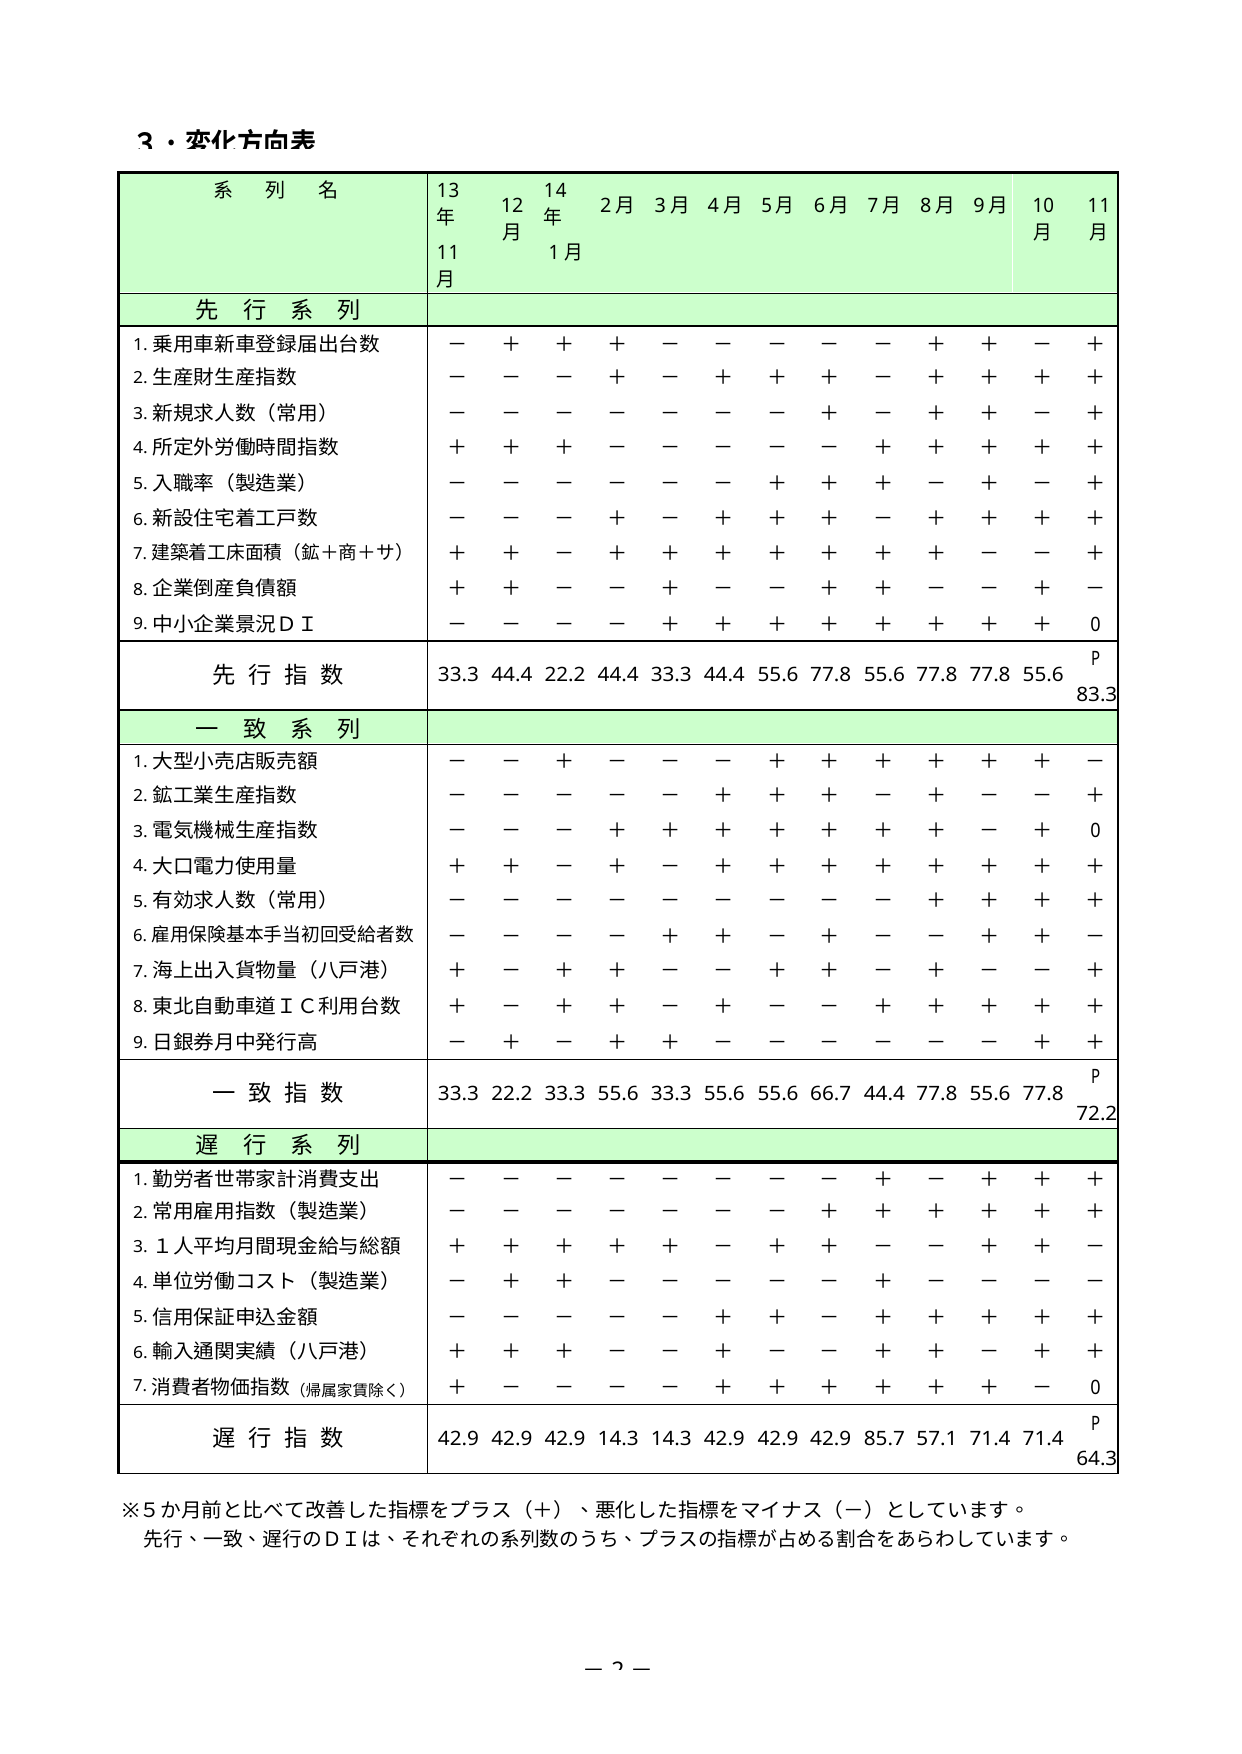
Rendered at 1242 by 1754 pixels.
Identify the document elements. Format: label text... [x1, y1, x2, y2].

table_cell ＋ [800, 745, 853, 777]
table_cell 33.3 [641, 642, 694, 709]
table_cell ＋ [1013, 605, 1065, 640]
table_cell － [535, 1023, 588, 1059]
table_cell － [641, 1368, 694, 1404]
table_cell ＋ [959, 882, 1012, 917]
table_cell 1. 大型小売店販売額 [120, 745, 427, 777]
table_cell ＋ [1013, 570, 1065, 605]
table_cell ＋ [641, 570, 694, 605]
table_cell － [535, 1368, 588, 1404]
table_cell ＋ [535, 745, 588, 777]
table_cell 5. 信用保証申込金額 [120, 1298, 427, 1333]
table_cell － [428, 1298, 482, 1333]
table_cell － [694, 1263, 747, 1298]
table_cell － [588, 1298, 641, 1333]
table_cell 列 [313, 294, 427, 325]
table_cell ＋ [588, 327, 641, 359]
table_cell 42.9 [747, 1405, 800, 1472]
table_cell ＋ [482, 1263, 535, 1298]
table_cell [428, 711, 1117, 743]
table_cell － [428, 1263, 482, 1298]
table_cell 14.3 [588, 1405, 641, 1472]
table_cell ＋ [800, 1228, 853, 1263]
table_cell － [1013, 327, 1065, 359]
table_cell ＋ [588, 359, 641, 394]
table_cell 行 [237, 1405, 276, 1472]
table_cell 55.6 [694, 1060, 747, 1127]
table_cell ＋ [1065, 1333, 1117, 1368]
table_cell － [906, 570, 959, 605]
table_cell ＋ [959, 1368, 1012, 1404]
table_cell － [906, 465, 959, 500]
table_cell ＋ [853, 847, 906, 882]
table_cell 57.1 [906, 1405, 959, 1472]
table_cell 指 [276, 642, 313, 709]
table_cell ＋ [959, 327, 1012, 359]
table_cell 3. 電気機械生産指数 [120, 812, 427, 847]
table_cell ＋ [1065, 777, 1117, 812]
table_cell 0 [1065, 812, 1117, 847]
table_cell － [588, 1368, 641, 1404]
table_cell － [641, 952, 694, 987]
table_header 列 [237, 174, 313, 292]
table_cell － [1013, 465, 1065, 500]
table_cell ＋ [853, 1193, 906, 1228]
table_cell － [694, 1228, 747, 1263]
table_cell 55.6 [747, 1060, 800, 1127]
table_cell ＋ [906, 500, 959, 535]
table_cell 44.4 [694, 642, 747, 709]
table_cell 55.6 [853, 642, 906, 709]
table_cell － [428, 917, 482, 952]
table_cell ＋ [1013, 1193, 1065, 1228]
table_cell 77.8 [1013, 1060, 1065, 1127]
table_cell ＋ [1065, 1164, 1117, 1193]
table_cell － [482, 394, 535, 429]
table_cell ＋ [428, 430, 482, 464]
table_cell 3. 新規求人数（常用） [120, 394, 427, 429]
table_cell 致 [237, 711, 276, 743]
table_cell － [747, 1263, 800, 1298]
table_cell ＋ [747, 535, 800, 570]
table_cell ＋ [428, 570, 482, 605]
table_cell ＋ [800, 394, 853, 429]
table_cell ＋ [1013, 1023, 1065, 1059]
table_cell － [535, 394, 588, 429]
table_cell 先 [120, 642, 237, 709]
table_cell ＋ [853, 1368, 906, 1404]
table_cell ＋ [641, 535, 694, 570]
table_cell － [747, 1023, 800, 1059]
table_cell ＋ [482, 1023, 535, 1059]
table_cell 33.3 [428, 642, 482, 709]
table_cell ＋ [853, 988, 906, 1023]
table_cell － [800, 988, 853, 1023]
table_cell － [747, 1333, 800, 1368]
table_cell － [482, 465, 535, 500]
table_cell ＋ [641, 605, 694, 640]
table_cell － [428, 1164, 482, 1193]
table_cell 先 [120, 294, 237, 325]
table_cell ＋ [588, 500, 641, 535]
table_cell 33.3 [428, 1060, 482, 1127]
table_header 3月 [641, 174, 694, 292]
table_cell － [853, 917, 906, 952]
table_cell － [853, 777, 906, 812]
table_cell － [853, 1228, 906, 1263]
table_cell － [906, 1263, 959, 1298]
table_cell － [1013, 777, 1065, 812]
table_cell ＋ [959, 500, 1012, 535]
table_header 名 [313, 174, 427, 292]
table_cell ＋ [1065, 1023, 1117, 1059]
table_cell － [428, 812, 482, 847]
table_cell 55.6 [959, 1060, 1012, 1127]
table_cell 5. 入職率（製造業） [120, 465, 427, 500]
table_cell ＋ [428, 1368, 482, 1404]
table_cell ＋ [1013, 917, 1065, 952]
table_cell 8. 企業倒産負債額 [120, 570, 427, 605]
table_cell ＋ [959, 394, 1012, 429]
table_cell － [641, 500, 694, 535]
table_cell 42.9 [482, 1405, 535, 1472]
table_cell ＋ [694, 847, 747, 882]
table_cell ＋ [800, 1193, 853, 1228]
table_cell ＋ [906, 882, 959, 917]
table_header 11月 [1065, 174, 1117, 292]
table_cell － [535, 500, 588, 535]
table_cell ＋ [1065, 465, 1117, 500]
table_cell － [641, 988, 694, 1023]
table_cell － [641, 777, 694, 812]
table_cell ＋ [747, 1298, 800, 1333]
table_cell ＋ [535, 1263, 588, 1298]
table_header 6月 [800, 174, 853, 292]
table_cell － [641, 847, 694, 882]
table_cell ＋ [1013, 847, 1065, 882]
table_cell － [1065, 1263, 1117, 1298]
table_cell ＋ [906, 605, 959, 640]
table_cell － [482, 1193, 535, 1228]
table_cell ＋ [906, 847, 959, 882]
table_cell ＋ [747, 1228, 800, 1263]
table_cell － [482, 1368, 535, 1404]
table_cell ＋ [1065, 535, 1117, 570]
table_cell ＋ [535, 952, 588, 987]
table_cell 9. 日銀券月中発行高 [120, 1023, 427, 1059]
table_cell 42.9 [428, 1405, 482, 1472]
table_cell 14.3 [641, 1405, 694, 1472]
table_cell ＋ [428, 952, 482, 987]
table_cell － [428, 394, 482, 429]
table_cell ＋ [906, 988, 959, 1023]
table_header 2月 [588, 174, 641, 292]
table_cell ＋ [959, 745, 1012, 777]
table_cell ＋ [535, 430, 588, 464]
table_cell ＋ [1065, 1193, 1117, 1228]
table_cell ＋ [853, 430, 906, 464]
table_cell － [853, 394, 906, 429]
table_cell ＋ [959, 847, 1012, 882]
table_cell 列 [313, 1129, 427, 1160]
table_cell ＋ [800, 847, 853, 882]
table_cell ＋ [1013, 1164, 1065, 1193]
table_cell － [535, 847, 588, 882]
table_cell － [428, 359, 482, 394]
table_cell ＋ [1065, 430, 1117, 464]
table_cell 遅 [120, 1405, 237, 1472]
table_cell － [853, 952, 906, 987]
table_cell ＋ [1013, 1228, 1065, 1263]
table_cell － [800, 1164, 853, 1193]
table_cell 6. 新設住宅着工戸数 [120, 500, 427, 535]
table_cell ＋ [906, 327, 959, 359]
table_cell ＋ [853, 535, 906, 570]
table_cell － [1013, 952, 1065, 987]
table_cell ＋ [694, 1368, 747, 1404]
table_cell ＋ [641, 917, 694, 952]
table_cell ＋ [535, 1333, 588, 1368]
table_header 5月 [747, 174, 800, 292]
table_cell ＋ [747, 359, 800, 394]
table_cell － [641, 745, 694, 777]
table_cell 44.4 [482, 642, 535, 709]
table_cell ＋ [1013, 745, 1065, 777]
table_cell ＋ [747, 745, 800, 777]
table_cell － [959, 952, 1012, 987]
table_cell 3. １人平均月間現金給与総額 [120, 1228, 427, 1263]
table_cell ＋ [959, 917, 1012, 952]
table_cell ＋ [694, 1333, 747, 1368]
text 先行、一致、遅行のＤＩは、それぞれの系列数のうち、プラスの指標が占める割合をあらわしています。 [144, 1525, 1133, 1552]
table_cell － [747, 988, 800, 1023]
table_cell 2. 鉱工業生産指数 [120, 777, 427, 812]
table_cell 22.2 [482, 1060, 535, 1127]
table_cell 7. 海上出入貨物量（八戸港） [120, 952, 427, 987]
table_cell ＋ [482, 1228, 535, 1263]
table_cell － [482, 917, 535, 952]
table_cell 数 [313, 1405, 427, 1472]
table_cell 42.9 [800, 1405, 853, 1472]
table_cell － [853, 882, 906, 917]
table_cell － [641, 430, 694, 464]
table_cell － [959, 1023, 1012, 1059]
table_cell ＋ [588, 988, 641, 1023]
table_cell － [482, 359, 535, 394]
table_cell － [959, 1333, 1012, 1368]
table_cell ＋ [588, 1228, 641, 1263]
table_cell － [1013, 1263, 1065, 1298]
table_cell ＋ [588, 812, 641, 847]
table_cell ＋ [853, 605, 906, 640]
table_cell 33.3 [535, 1060, 588, 1127]
table_cell － [535, 812, 588, 847]
table_cell － [428, 777, 482, 812]
table_cell － [588, 1164, 641, 1193]
table_cell 6. 輸入通関実績（八戸港） [120, 1333, 427, 1368]
table_cell ＋ [906, 1368, 959, 1404]
table_cell 一 [120, 1060, 237, 1127]
table_header 12月 [482, 174, 535, 292]
table_cell 指 [276, 1060, 313, 1127]
table_cell ＋ [747, 952, 800, 987]
table_cell － [747, 1193, 800, 1228]
table_cell － [747, 1164, 800, 1193]
table_cell 6. 雇用保険基本手当初回受給者数 [120, 917, 427, 952]
table_cell ＋ [1065, 500, 1117, 535]
table_cell － [959, 570, 1012, 605]
table_cell 遅 [120, 1129, 237, 1160]
table_cell － [588, 570, 641, 605]
table_cell ＋ [853, 1263, 906, 1298]
table_cell － [535, 535, 588, 570]
table_cell － [853, 327, 906, 359]
table_cell － [800, 430, 853, 464]
table_cell ＋ [1013, 988, 1065, 1023]
table_cell ＋ [853, 812, 906, 847]
table_cell ＋ [482, 430, 535, 464]
table_cell ＋ [906, 430, 959, 464]
table_cell － [428, 1193, 482, 1228]
table_cell ＋ [959, 1228, 1012, 1263]
table_cell 系 [276, 294, 313, 325]
table_cell － [535, 1164, 588, 1193]
table_cell ＋ [482, 327, 535, 359]
table_cell － [535, 917, 588, 952]
table_header 10月 [1013, 174, 1065, 292]
table_cell 4. 大口電力使用量 [120, 847, 427, 882]
table_cell ＋ [694, 535, 747, 570]
table_cell － [588, 394, 641, 429]
table_cell ＋ [959, 1164, 1012, 1193]
table_cell ＋ [482, 847, 535, 882]
table_cell ＋ [959, 605, 1012, 640]
table_cell ＋ [694, 917, 747, 952]
table_cell [428, 294, 1117, 325]
table_cell ＋ [800, 500, 853, 535]
table_cell P 64.3 [1065, 1405, 1117, 1472]
table_cell － [800, 1298, 853, 1333]
table_cell ＋ [694, 359, 747, 394]
table_cell ＋ [694, 777, 747, 812]
table_cell － [747, 327, 800, 359]
table_cell － [747, 917, 800, 952]
table_cell － [535, 777, 588, 812]
table_cell － [800, 1023, 853, 1059]
table_cell － [535, 465, 588, 500]
table_cell － [588, 1333, 641, 1368]
table_cell － [588, 882, 641, 917]
table_cell 1. 勤労者世帯家計消費支出 [120, 1164, 427, 1193]
table_cell － [800, 882, 853, 917]
table_header 4月 [694, 174, 747, 292]
table_cell ＋ [694, 812, 747, 847]
table_cell ＋ [959, 359, 1012, 394]
table_cell － [482, 812, 535, 847]
table_cell ＋ [641, 812, 694, 847]
table_cell － [428, 1023, 482, 1059]
table_cell ＋ [959, 1298, 1012, 1333]
table_cell 0 [1065, 605, 1117, 640]
table_cell 22.2 [535, 642, 588, 709]
table_cell P 83.3 [1065, 642, 1117, 709]
table_cell ＋ [1065, 882, 1117, 917]
table_cell － [1013, 1368, 1065, 1404]
table_cell 71.4 [1013, 1405, 1065, 1472]
table_cell － [535, 882, 588, 917]
table_cell 55.6 [747, 642, 800, 709]
table_cell ＋ [694, 988, 747, 1023]
table_cell ＋ [1065, 952, 1117, 987]
table_cell ＋ [482, 535, 535, 570]
table_cell 4. 単位労働コスト（製造業） [120, 1263, 427, 1298]
table_cell － [588, 605, 641, 640]
table_cell － [428, 500, 482, 535]
table_cell ＋ [853, 1164, 906, 1193]
table_cell ＋ [747, 465, 800, 500]
table_cell ＋ [853, 570, 906, 605]
table_cell ＋ [428, 1333, 482, 1368]
table_cell P 72.2 [1065, 1060, 1117, 1127]
table_cell ＋ [906, 359, 959, 394]
table_cell 42.9 [535, 1405, 588, 1472]
table_cell － [1065, 917, 1117, 952]
table_cell 系 [276, 711, 313, 743]
table_cell ＋ [747, 605, 800, 640]
table_cell － [535, 359, 588, 394]
table_cell － [1065, 745, 1117, 777]
table_cell ＋ [535, 327, 588, 359]
table_cell ＋ [1013, 359, 1065, 394]
table_cell － [1065, 570, 1117, 605]
table_cell 行 [237, 294, 276, 325]
table_cell － [482, 500, 535, 535]
table_cell － [694, 952, 747, 987]
table_cell － [428, 882, 482, 917]
table_cell － [641, 394, 694, 429]
table_cell － [588, 465, 641, 500]
table_cell 系 [276, 1129, 313, 1160]
table_cell － [641, 1164, 694, 1193]
table_cell [428, 1129, 1117, 1160]
table_cell ＋ [1065, 847, 1117, 882]
table_cell － [588, 917, 641, 952]
table_cell ＋ [1013, 812, 1065, 847]
table_cell 7. 消費者物価指数（帰属家賃除く） [120, 1368, 427, 1404]
table_cell － [482, 745, 535, 777]
table_cell 44.4 [588, 642, 641, 709]
table_cell 行 [237, 642, 276, 709]
table_cell ＋ [1065, 988, 1117, 1023]
table_cell 0 [1065, 1368, 1117, 1404]
table_header 8月 [906, 174, 959, 292]
table_cell 77.8 [800, 642, 853, 709]
table_cell － [641, 465, 694, 500]
table_cell 5. 有効求人数（常用） [120, 882, 427, 917]
table_cell 数 [313, 1060, 427, 1127]
table_cell ＋ [800, 1368, 853, 1404]
table_cell ＋ [641, 1023, 694, 1059]
table_cell 8. 東北自動車道ＩＣ利用台数 [120, 988, 427, 1023]
table_cell － [747, 570, 800, 605]
table_cell ＋ [906, 952, 959, 987]
table_cell 71.4 [959, 1405, 1012, 1472]
table_cell ＋ [694, 605, 747, 640]
table_cell ＋ [800, 570, 853, 605]
table_cell ＋ [1013, 1333, 1065, 1368]
table_cell ＋ [588, 535, 641, 570]
table_cell － [800, 1263, 853, 1298]
table_cell 55.6 [588, 1060, 641, 1127]
table_cell ＋ [1013, 500, 1065, 535]
table_cell － [694, 745, 747, 777]
table_cell ＋ [800, 777, 853, 812]
table_header 9月 [959, 174, 1012, 292]
table_header 13年 11月 [428, 174, 482, 292]
table_cell － [588, 745, 641, 777]
table_cell 7. 建築着工床面積（鉱＋商＋サ） [120, 535, 427, 570]
table_cell － [906, 1023, 959, 1059]
table_cell ＋ [428, 1228, 482, 1263]
table_cell 4. 所定外労働時間指数 [120, 430, 427, 464]
table_cell － [482, 1298, 535, 1333]
table_cell ＋ [906, 1298, 959, 1333]
table_cell ＋ [1065, 1298, 1117, 1333]
table_cell ＋ [959, 1193, 1012, 1228]
table_cell 致 [237, 1060, 276, 1127]
table_cell ＋ [906, 812, 959, 847]
table_cell － [588, 430, 641, 464]
table_cell － [694, 1023, 747, 1059]
table_cell ＋ [800, 535, 853, 570]
table_cell ＋ [747, 847, 800, 882]
table_cell － [906, 1164, 959, 1193]
table_cell ＋ [694, 500, 747, 535]
table_cell 一 [120, 711, 237, 743]
table_cell － [535, 1193, 588, 1228]
table_cell 指 [276, 1405, 313, 1472]
table_cell － [641, 882, 694, 917]
table_cell － [482, 777, 535, 812]
table_cell ＋ [1013, 1298, 1065, 1333]
table_cell ＋ [800, 917, 853, 952]
table_cell － [641, 1193, 694, 1228]
table_cell － [482, 1164, 535, 1193]
table_cell － [641, 1333, 694, 1368]
table_cell － [535, 1298, 588, 1333]
table_cell ＋ [641, 1228, 694, 1263]
table_cell － [641, 327, 694, 359]
table_cell 77.8 [959, 642, 1012, 709]
table_cell ＋ [535, 1228, 588, 1263]
table_cell － [959, 812, 1012, 847]
table_cell ＋ [1065, 327, 1117, 359]
table_cell － [1013, 535, 1065, 570]
table_cell － [959, 777, 1012, 812]
table_cell 44.4 [853, 1060, 906, 1127]
table_cell － [482, 882, 535, 917]
table_cell ＋ [906, 745, 959, 777]
table_cell － [694, 394, 747, 429]
table_cell ＋ [535, 988, 588, 1023]
table_cell － [641, 1263, 694, 1298]
table_cell － [535, 605, 588, 640]
table_cell ＋ [906, 535, 959, 570]
table_cell － [906, 917, 959, 952]
table_cell 列 [313, 711, 427, 743]
table_cell － [641, 359, 694, 394]
table_cell － [853, 500, 906, 535]
table_header 7月 [853, 174, 906, 292]
table_cell － [853, 1023, 906, 1059]
table_cell － [1065, 1228, 1117, 1263]
table_cell － [482, 952, 535, 987]
table_cell － [428, 327, 482, 359]
table_cell － [641, 1298, 694, 1333]
table_cell ＋ [747, 777, 800, 812]
table_cell ＋ [853, 465, 906, 500]
table_cell ＋ [588, 847, 641, 882]
table_cell ＋ [906, 394, 959, 429]
table_cell ＋ [959, 430, 1012, 464]
table_cell ＋ [428, 535, 482, 570]
table_cell － [588, 1263, 641, 1298]
table_cell 77.8 [906, 642, 959, 709]
table_cell － [906, 1228, 959, 1263]
table_cell － [694, 1193, 747, 1228]
table_cell － [853, 359, 906, 394]
table_cell ＋ [588, 1023, 641, 1059]
table_cell 66.7 [800, 1060, 853, 1127]
table_cell － [747, 394, 800, 429]
table_cell ＋ [959, 988, 1012, 1023]
table_cell － [959, 535, 1012, 570]
table_cell ＋ [800, 605, 853, 640]
text ※５か月前と比べて改善した指標をプラス（＋）、悪化した指標をマイナス（－）としています。 [122, 1497, 1133, 1524]
table_cell ＋ [1013, 430, 1065, 464]
table_cell ＋ [800, 465, 853, 500]
table_cell ＋ [482, 1333, 535, 1368]
table_cell ＋ [800, 952, 853, 987]
table_cell － [694, 570, 747, 605]
table_cell ＋ [906, 1193, 959, 1228]
table_cell ＋ [853, 1298, 906, 1333]
table_cell ＋ [428, 988, 482, 1023]
table_cell 2. 常用雇用指数（製造業） [120, 1193, 427, 1228]
table_cell 9. 中小企業景況ＤＩ [120, 605, 427, 640]
table_cell 数 [313, 642, 427, 709]
table_cell － [747, 430, 800, 464]
table_cell ＋ [906, 1333, 959, 1368]
table_cell － [428, 745, 482, 777]
table_cell － [747, 882, 800, 917]
table_cell － [694, 327, 747, 359]
table_cell － [694, 465, 747, 500]
table_cell ＋ [959, 465, 1012, 500]
table_cell － [694, 882, 747, 917]
table_cell 42.9 [694, 1405, 747, 1472]
table_cell 33.3 [641, 1060, 694, 1127]
table_cell ＋ [1065, 394, 1117, 429]
table_cell ＋ [800, 359, 853, 394]
table_cell 行 [237, 1129, 276, 1160]
table_cell ＋ [428, 847, 482, 882]
table_cell 77.8 [906, 1060, 959, 1127]
table_cell 55.6 [1013, 642, 1065, 709]
table_cell ＋ [853, 1333, 906, 1368]
table_cell 1. 乗用車新車登録届出台数 [120, 327, 427, 359]
table_cell 2. 生産財生産指数 [120, 359, 427, 394]
table_cell － [535, 570, 588, 605]
table_cell ＋ [588, 952, 641, 987]
table_cell ＋ [853, 745, 906, 777]
table_cell ＋ [906, 777, 959, 812]
table_cell － [694, 1164, 747, 1193]
table_cell － [482, 605, 535, 640]
table_cell － [694, 430, 747, 464]
table_header 14年 1月 [535, 174, 588, 292]
table_cell ＋ [694, 1298, 747, 1333]
table_cell － [959, 1263, 1012, 1298]
table_cell － [588, 1193, 641, 1228]
table_cell － [482, 988, 535, 1023]
table_cell 85.7 [853, 1405, 906, 1472]
table_cell － [428, 465, 482, 500]
table_cell － [800, 1333, 853, 1368]
table_cell ＋ [1013, 882, 1065, 917]
table_cell － [1013, 394, 1065, 429]
table_cell ＋ [747, 812, 800, 847]
table_cell ＋ [482, 570, 535, 605]
table_cell ＋ [747, 500, 800, 535]
table_header 系 [120, 174, 237, 292]
table_cell ＋ [800, 812, 853, 847]
table_cell － [428, 605, 482, 640]
table_cell ＋ [747, 1368, 800, 1404]
table_cell ＋ [1065, 359, 1117, 394]
table_cell － [800, 327, 853, 359]
table_cell － [588, 777, 641, 812]
